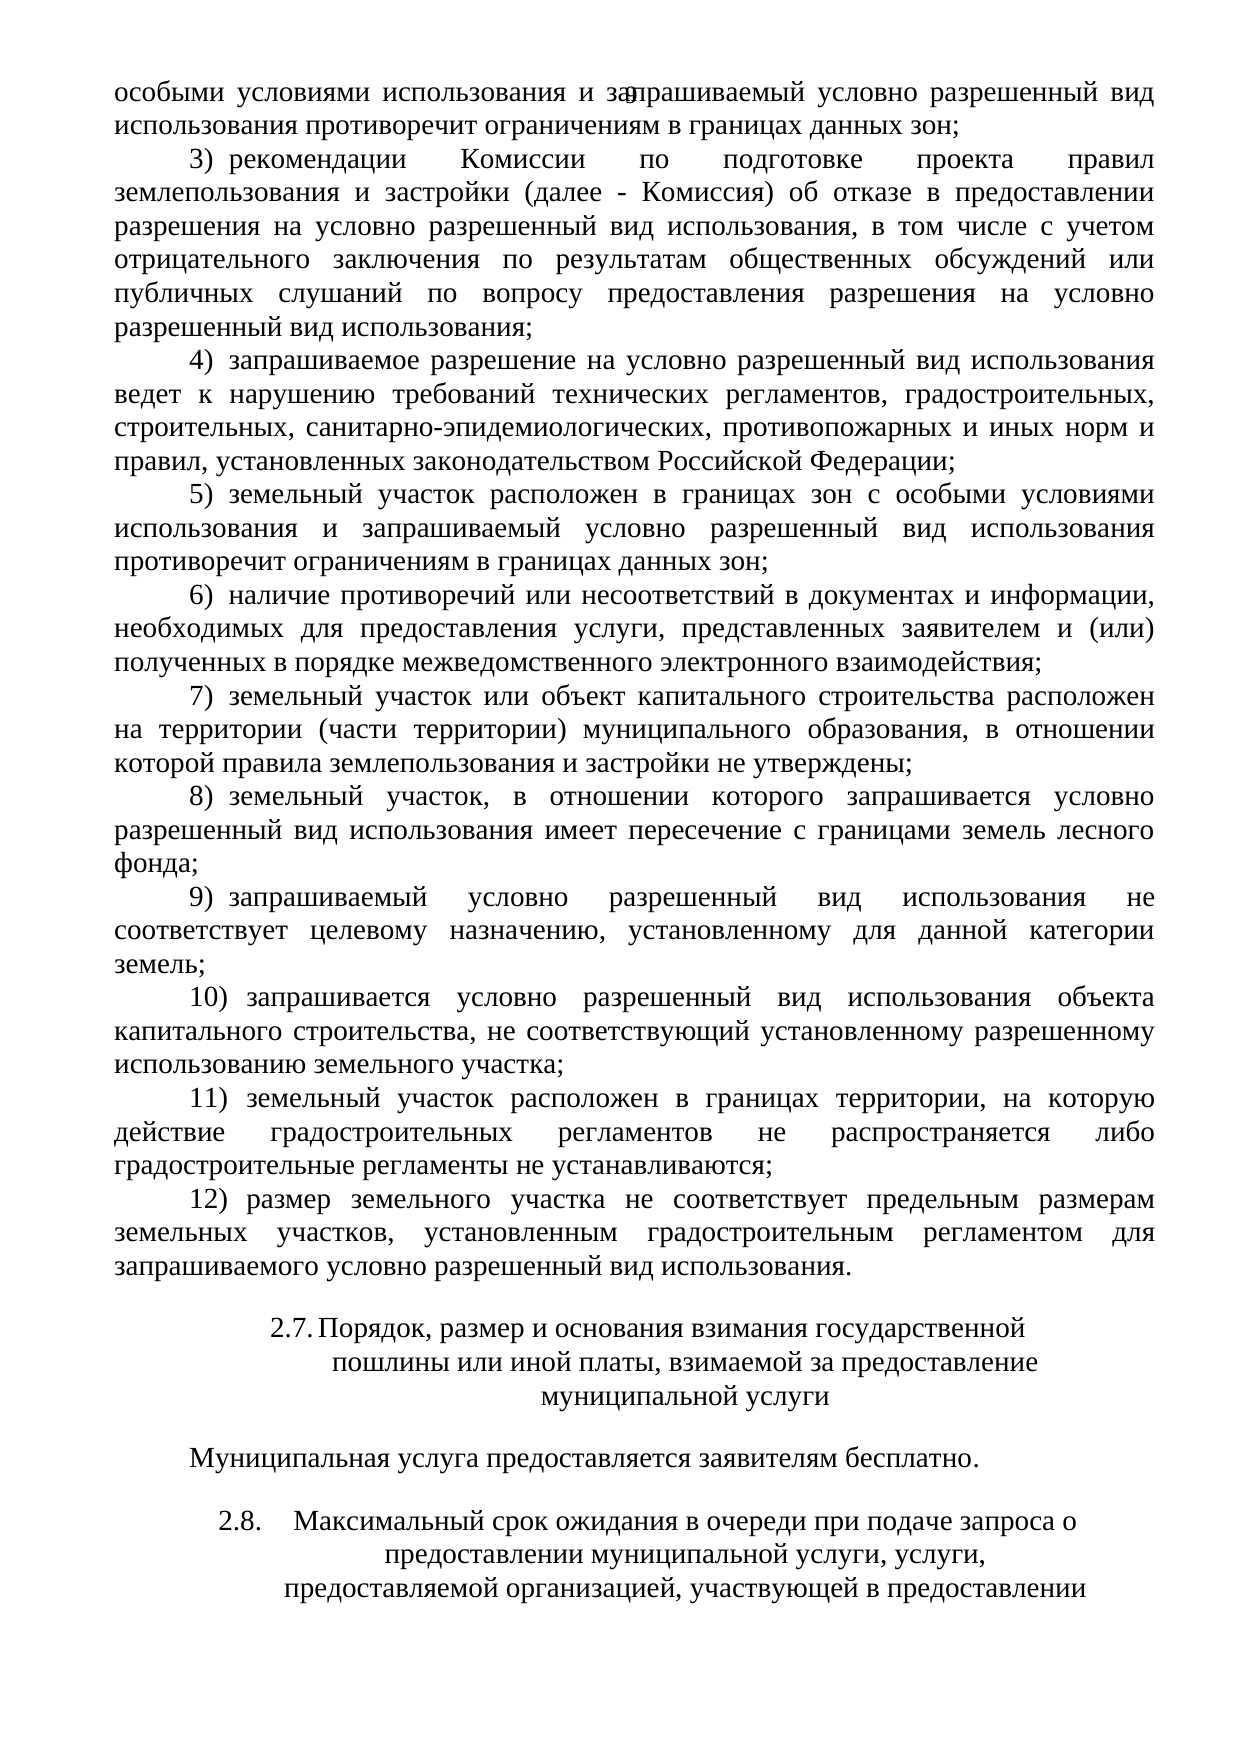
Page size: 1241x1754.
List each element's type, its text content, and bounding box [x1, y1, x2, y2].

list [114, 74, 1156, 141]
list запрашиваемый условно разрешенный вид использования не соответствует целевому назначению, установленному для данной категории земель; [114, 879, 1156, 979]
list запрашиваемое разрешение на условно разрешенный вид использования ведет к нарушению требований технических регламентов, градостроительных, строительных, санитарно-эпидемиологических, противопожарных и иных норм и правил, установленных законодательством Российской Федерации; [114, 342, 1156, 476]
list размер земельного участка не соответствует предельным размерам земельных участков, установленным градостроительным регламентом для запрашиваемого условно разрешенный вид использования. [114, 1181, 1156, 1281]
list рекомендации Комиссии по подготовке проекта правил землепользования и застройки (далее - Комиссия) об отказе в предоставлении разрешения на условно разрешенный вид использования, в том числе с учетом отрицательного заключения по результатам общественных обсуждений или публичных слушаний по вопросу предоставления разрешения на условно разрешенный вид использования; [114, 141, 1156, 342]
list земельный участок расположен в границах территории, на которую действие градостроительных регламентов не распространяется либо градостроительные регламенты не устанавливаются; [114, 1080, 1156, 1181]
list наличие противоречий или несоответствий в документах и информации, необходимых для предоставления услуги, представленных заявителем и (или) полученных в порядке межведомственного электронного взаимодействия; [114, 577, 1156, 678]
list Порядок, размер и основания взимания государственной пошлины или иной платы, взимаемой за предоставление муниципальной услуги [140, 1311, 1156, 1411]
list запрашивается условно разрешенный вид использования объекта капитального строительства, не соответствующий установленному разрешенному использованию земельного участка; [114, 979, 1156, 1080]
text Муниципальная услуга предоставляется заявителям бесплатно. [114, 1440, 1156, 1474]
list земельный участок расположен в границах зон с особыми условиями использования и запрашиваемый условно разрешенный вид использования противоречит ограничениям в границах данных зон; [114, 476, 1156, 577]
list земельный участок, в отношении которого запрашивается условно разрешенный вид использования имеет пересечение с границами земель лесного фонда; [114, 778, 1156, 879]
list земельный участок или объект капитального строительства расположен на территории (части территории) муниципального образования, в отношении которой правила землепользования и застройки не утверждены; [114, 678, 1156, 778]
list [140, 1503, 1156, 1604]
